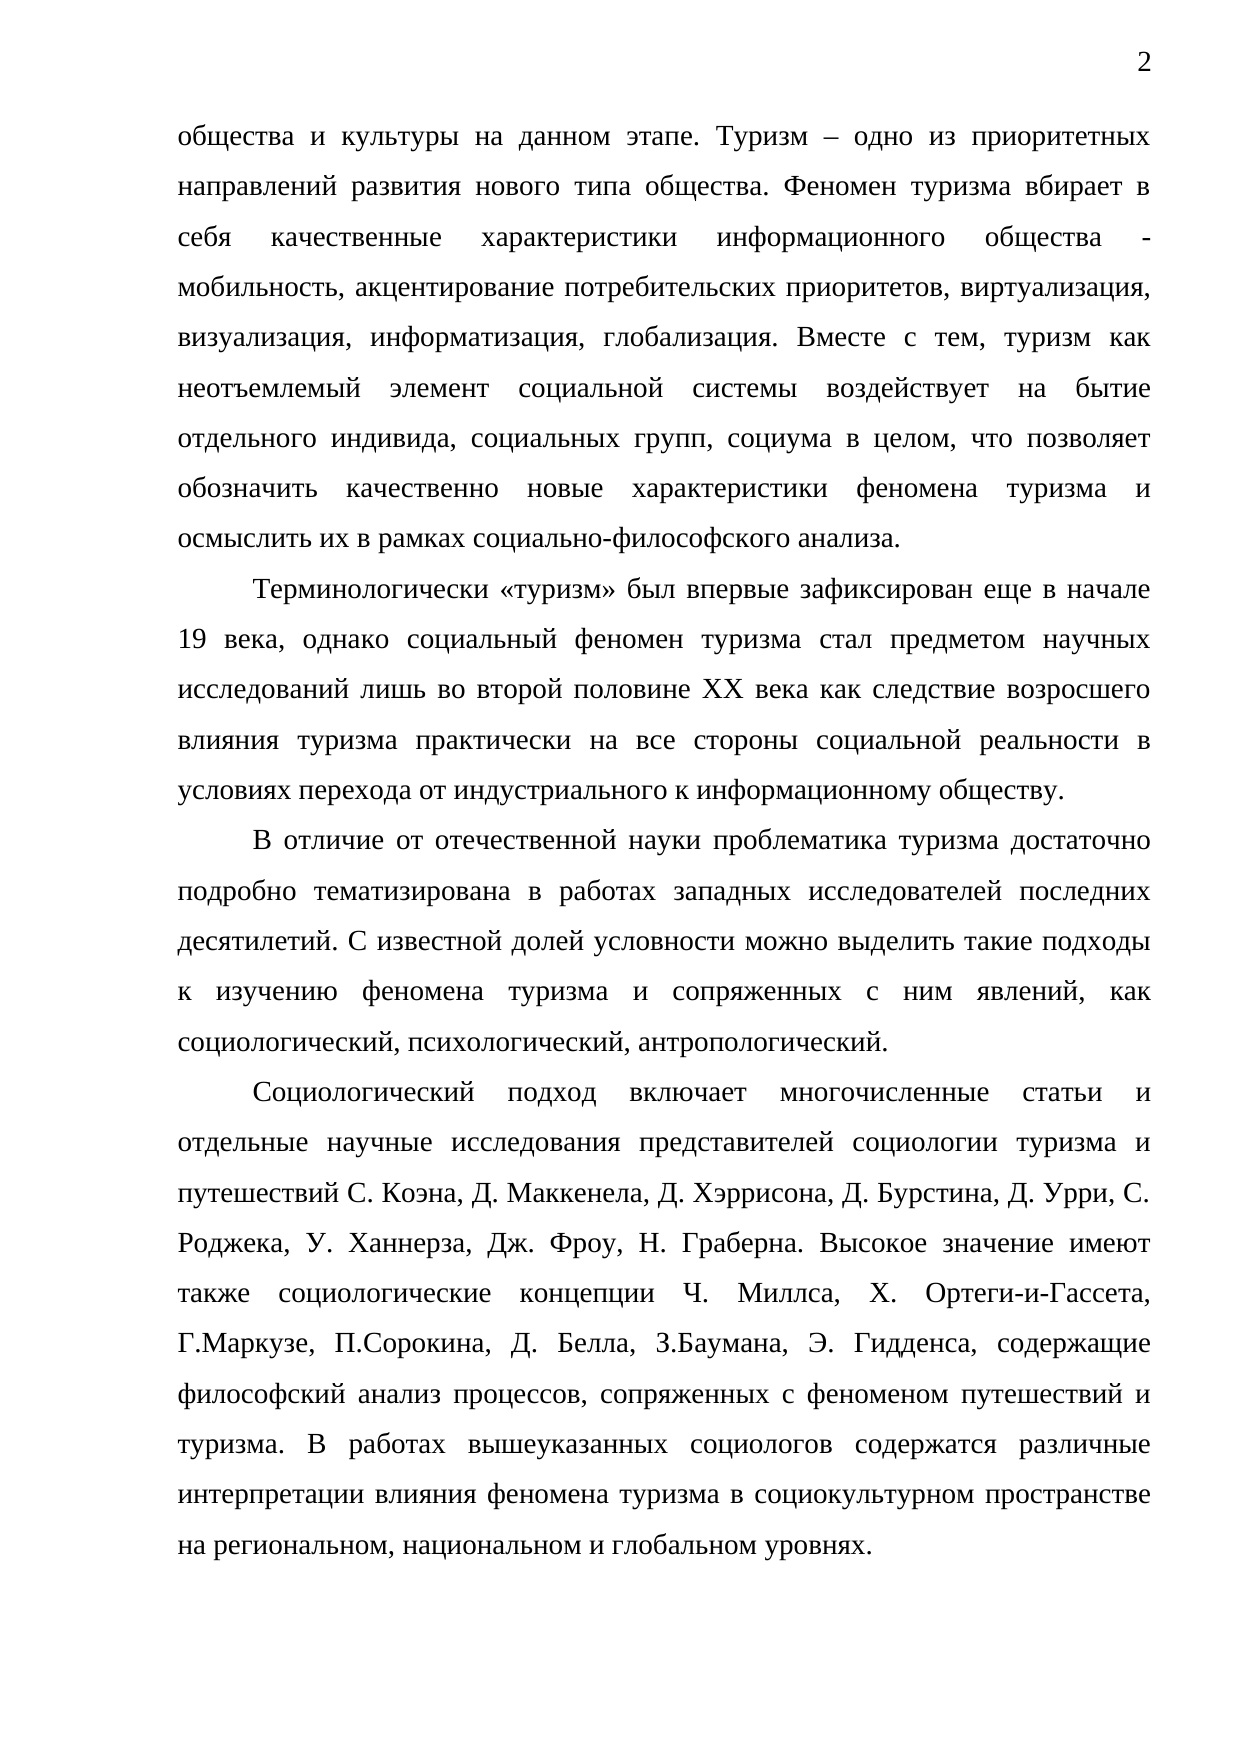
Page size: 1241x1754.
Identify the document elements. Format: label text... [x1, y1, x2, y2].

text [177, 118, 1152, 554]
text В отличие от отечественной науки проблематика туризма достаточно подробно тематизирована в работах западных исследователей последних десятилетий. С известной долей условности можно выделить такие подходы к изучению феномена туризма и сопряженных с ним явлений, как социологический, психологический, антропологический. [177, 822, 1152, 1057]
text Терминологически «туризм» был впервые зафиксирован еще в начале 19 века, однако социальный феномен туризма стал предметом научных исследований лишь во второй половине ХХ века как следствие возросшего влияния туризма практически на все стороны социальной реальности в условиях перехода от индустриального к информационному обществу. [177, 571, 1152, 806]
text Социологический подход включает многочисленные статьи и отдельные научные исследования представителей социологии туризма и путешествий С. Коэна, Д. Маккенела, Д. Хэррисона, Д. Бурстина, Д. Урри, С. Роджека, У. Ханнерза, Дж. Фроу, Н. Граберна. Высокое значение имеют также социологические концепции Ч. Миллса, Х. Ортеги-и-Гассета, Г.Маркузе, П.Сорокина, Д. Белла, З.Баумана, Э. Гидденса, содержащие философский анализ процессов, сопряженных с феноменом путешествий и туризма. В работах вышеуказанных социологов содержатся различные интерпретации влияния феномена туризма в социокультурном пространстве на региональном, национальном и глобальном уровнях. [177, 1074, 1152, 1560]
